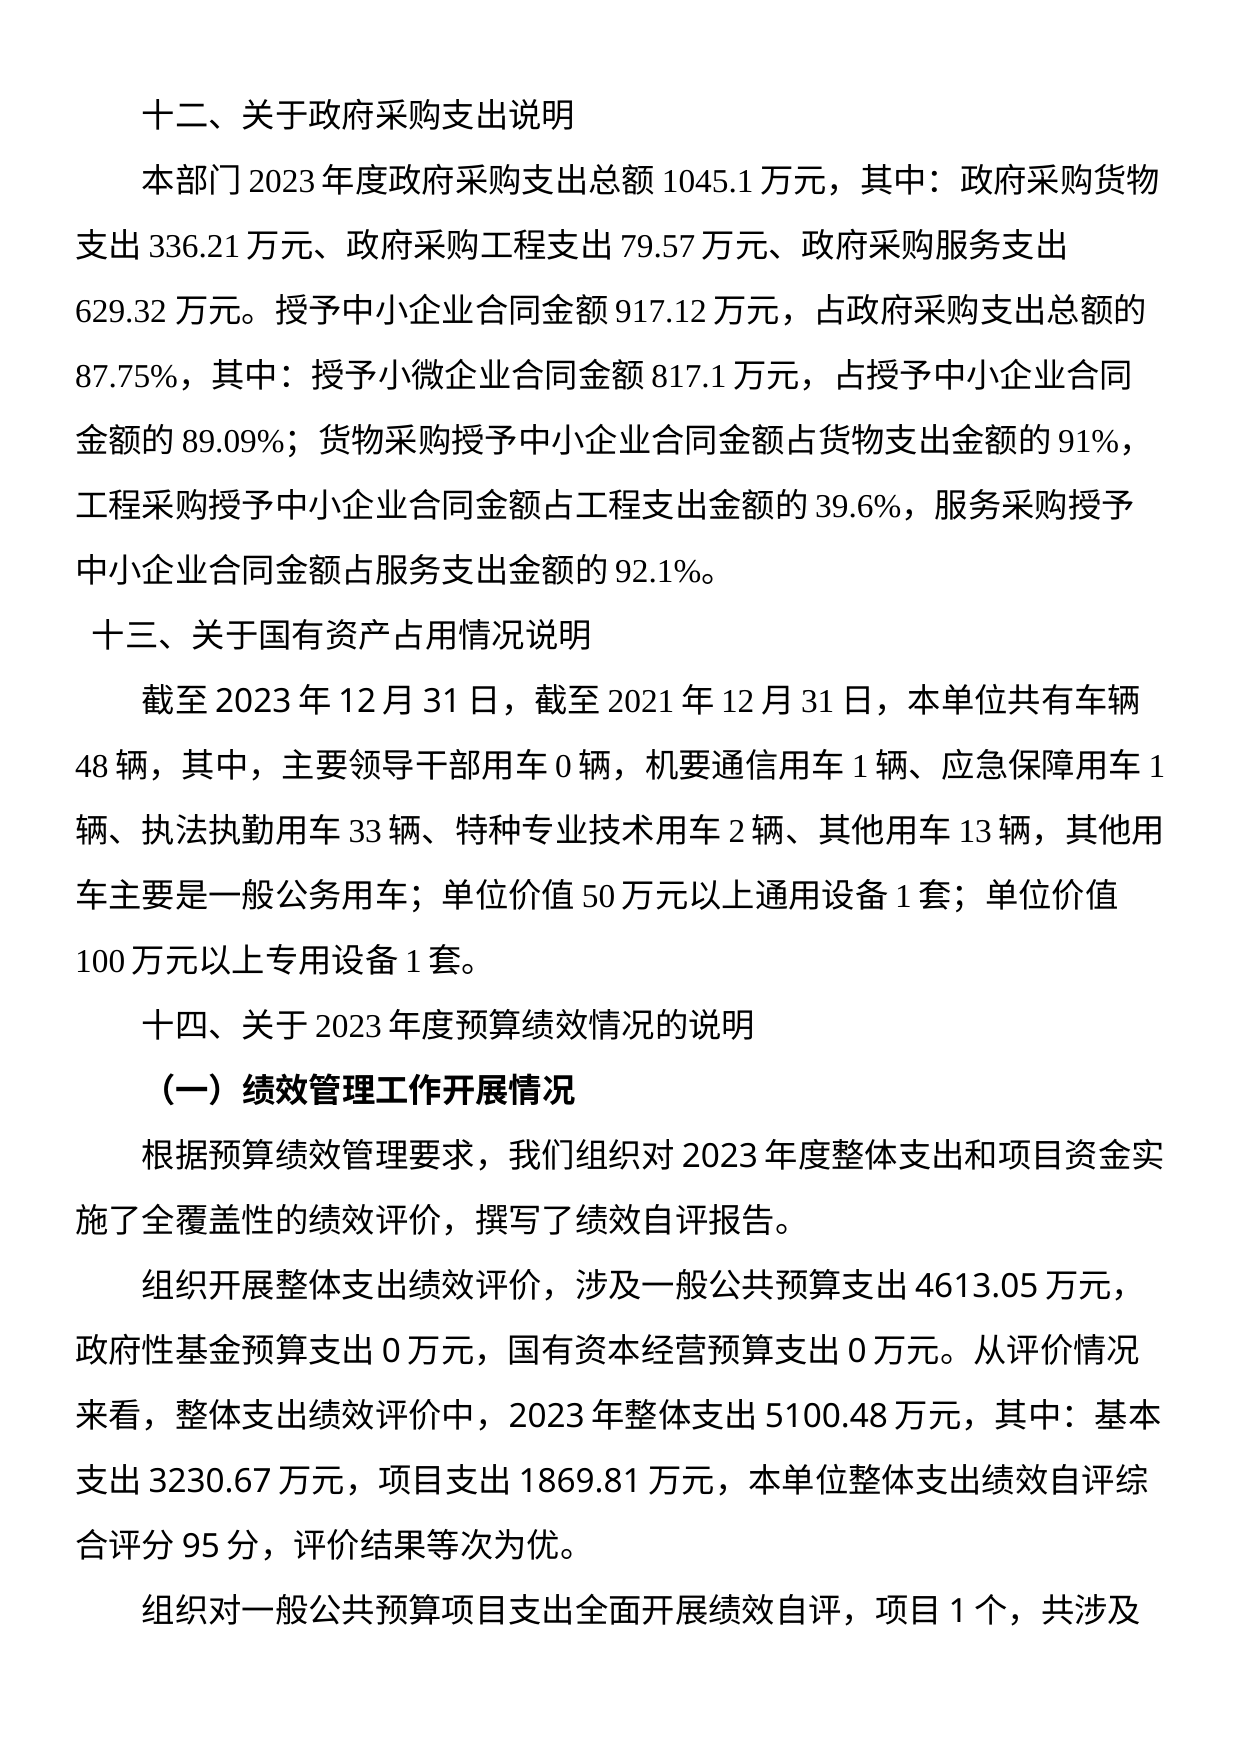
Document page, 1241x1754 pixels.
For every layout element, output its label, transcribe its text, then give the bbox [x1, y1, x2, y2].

text （一）绩效管理工作开展情况 [75, 1056, 1165, 1121]
text 本部门2023年度政府采购支出总额1045.1万元，其中：政府采购货物支出336.21万元、政府采购工程支出79.57万元、政府采购服务支出629.32 万元。授予中小企业合同金额917.12万元，占政府采购支出总额的87.75%，其中：授予小微企业合同金额817.1万元，占授予中小企业合同金额的89.09%；货物采购授予中小企业合同金额占货物支出金额的91%，工程采购授予中小企业合同金额占工程支出金额的39.6%，服务采购授予中小企业合同金额占服务支出金额的92.1%。 [75, 146, 1165, 601]
text 截至2023年12月31日，截至2021年12月31日，本单位共有车辆48辆，其中，主要领导干部用车0辆，机要通信用车1辆、应急保障用车1辆、执法执勤用车33辆、特种专业技术用车2辆、其他用车13辆，其他用车主要是一般公务用车；单位价值50万元以上通用设备1套；单位价值100万元以上专用设备1套。 [75, 666, 1165, 991]
text 十二、关于政府采购支出说明 [75, 81, 1165, 146]
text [75, 1576, 1165, 1641]
text 十三、关于国有资产占用情况说明 [75, 601, 1165, 666]
text 十四、关于2023年度预算绩效情况的说明 [75, 991, 1165, 1056]
text 根据预算绩效管理要求，我们组织对2023年度整体支出和项目资金实施了全覆盖性的绩效评价，撰写了绩效自评报告。 [75, 1121, 1165, 1251]
text 组织开展整体支出绩效评价，涉及一般公共预算支出4613.05万元，政府性基金预算支出0万元，国有资本经营预算支出0万元。从评价情况来看，整体支出绩效评价中，2023年整体支出5100.48万元，其中：基本支出3230.67万元，项目支出1869.81万元，本单位整体支出绩效自评综合评分95分，评价结果等次为优。 [75, 1251, 1165, 1576]
